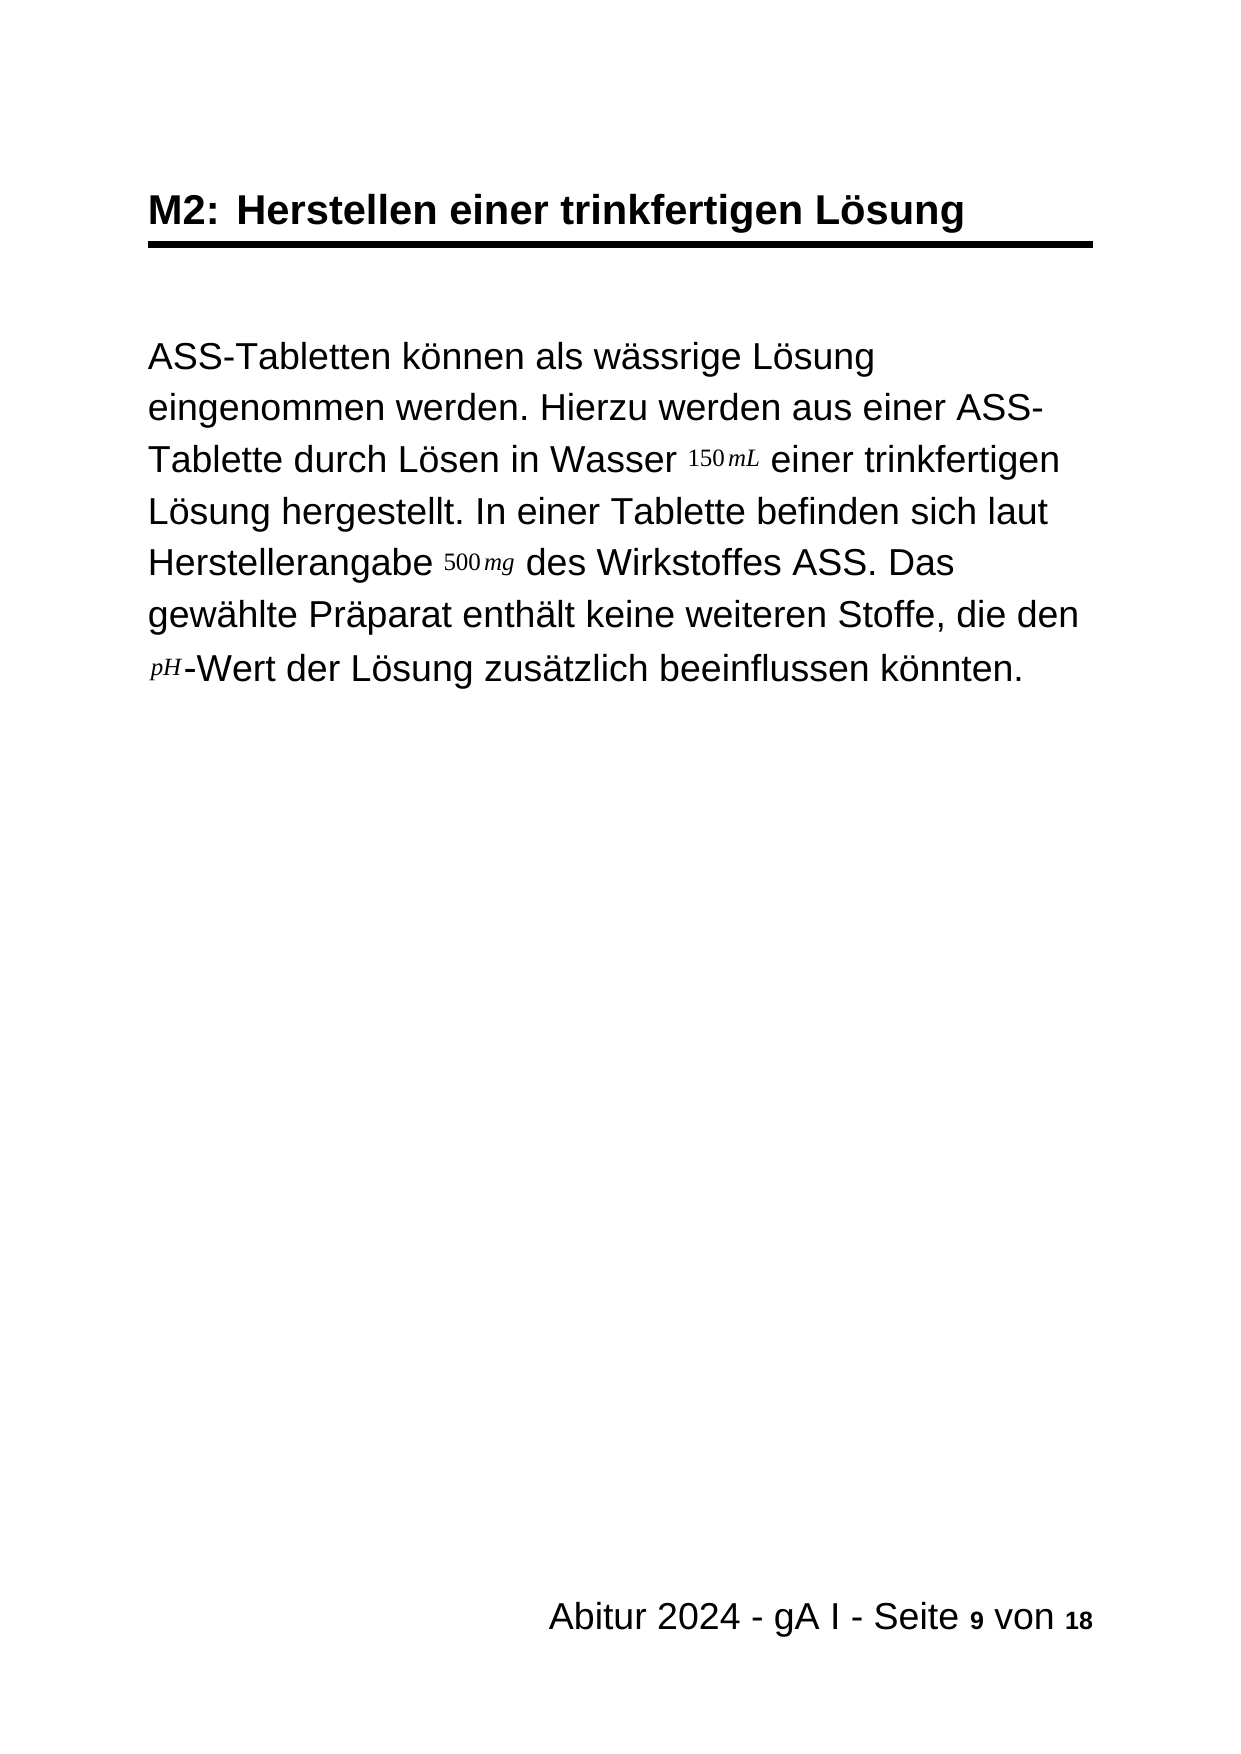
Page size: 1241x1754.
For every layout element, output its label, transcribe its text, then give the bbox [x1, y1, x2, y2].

subtitle M2: Herstellen einer trinkfertigen Lösung [148, 185, 1093, 241]
text ASS-Tabletten können als wässrige Lösung eingenommen werden. Hierzu werden aus einer ASS-Tablette durch Lösen in Wasser einer trinkfertigen Lösung hergestellt. In einer Tablette befinden sich laut Herstellerangabe des Wirkstoffes ASS. Das gewählte Präparat enthält keine weiteren Stoffe, die den -Wert der Lösung zusätzlich beeinflussen könnten. [148, 334, 1093, 690]
